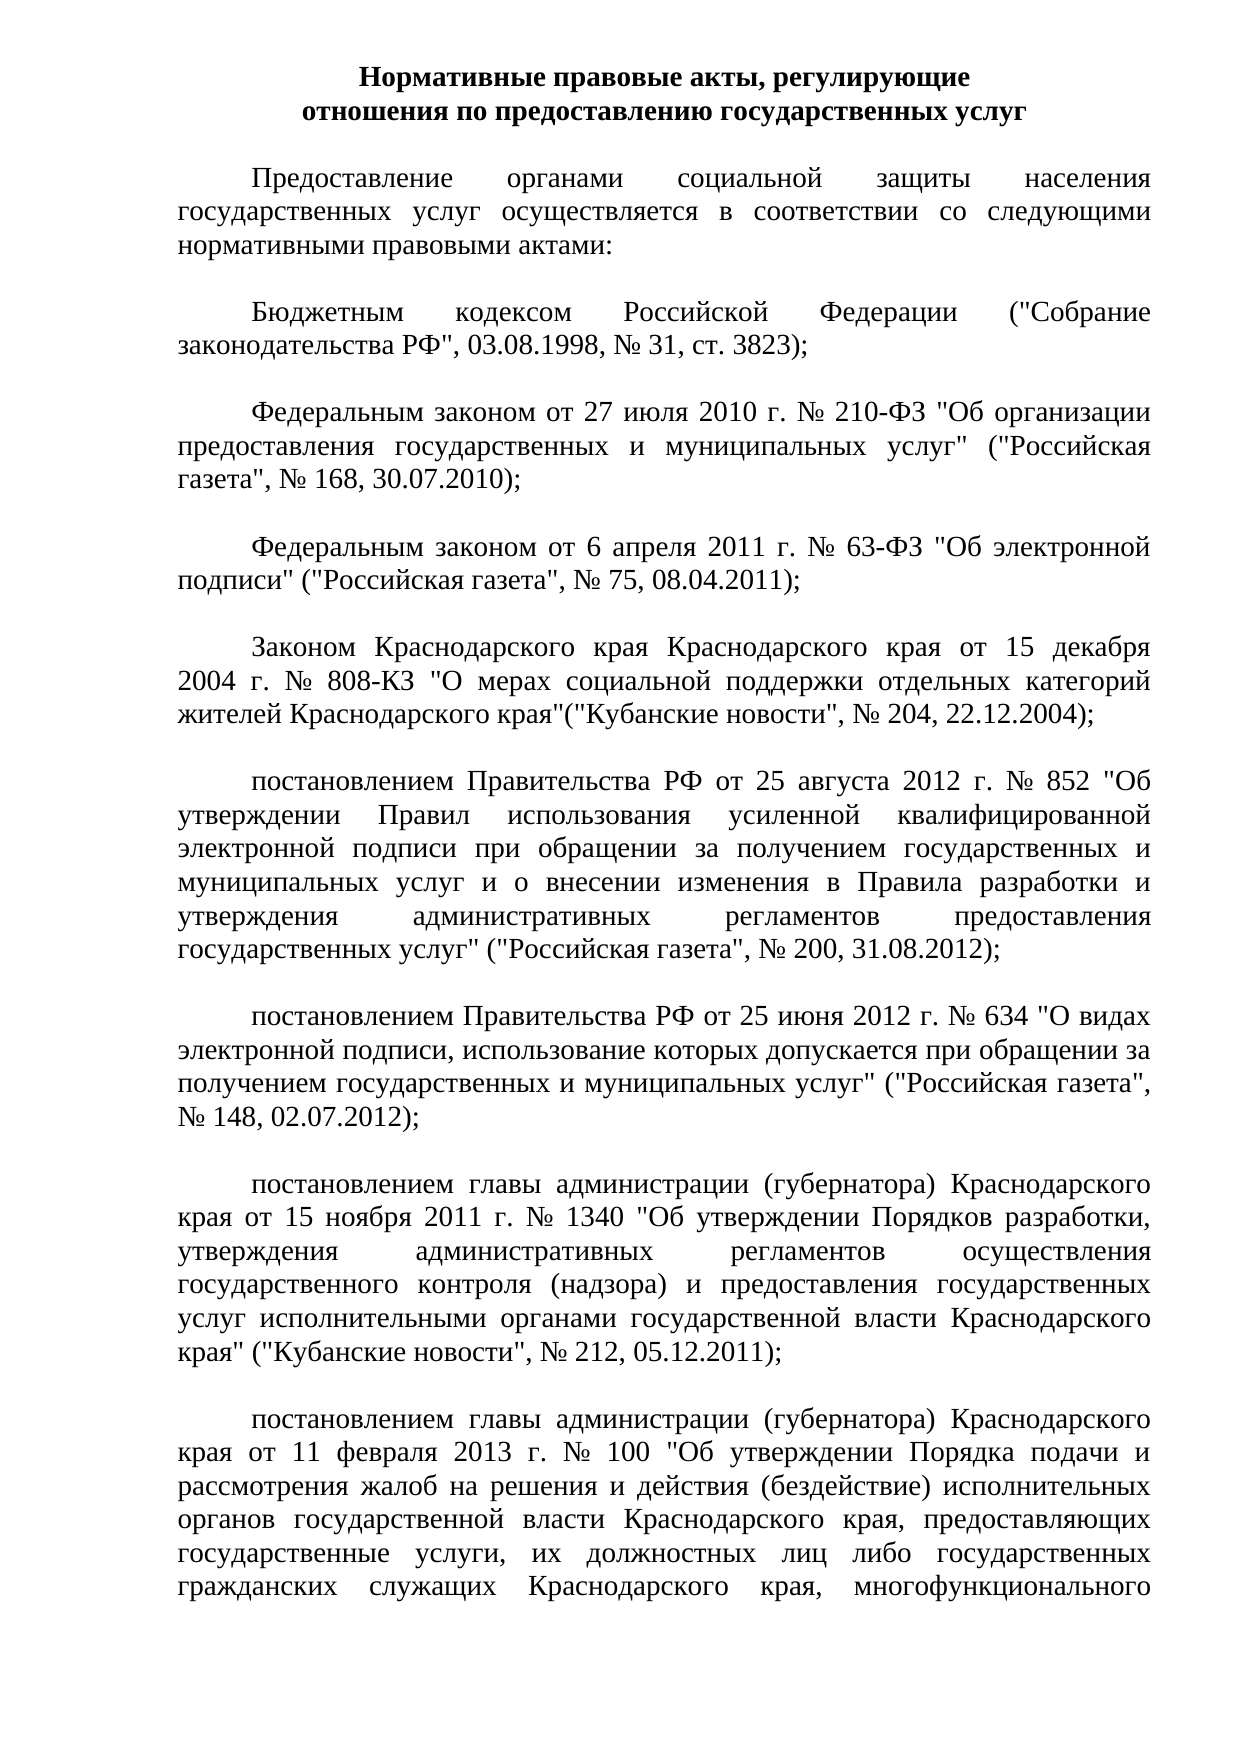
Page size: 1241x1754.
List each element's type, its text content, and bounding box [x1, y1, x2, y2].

text Федеральным законом от 6 апреля 2011 г. № 63-ФЗ "Об электронной подписи" ("Российская газета", № 75, 08.04.2011); [177, 529, 1152, 596]
text отношения по предоставлению государственных услуг [177, 93, 1152, 126]
text Предоставление органами социальной защиты населения государственных услуг осуществляется в соответствии со следующими нормативными правовыми актами: [177, 160, 1152, 260]
text постановлением Правительства РФ от 25 июня 2012 г. № 634 "О видах электронной подписи, использование которых допускается при обращении за получением государственных и муниципальных услуг" ("Российская газета", № 148, 02.07.2012); [177, 998, 1152, 1132]
text постановлением главы администрации (губернатора) Краснодарского края от 15 ноября 2011 г. № 1340 "Об утверждении Порядков разработки, утверждения административных регламентов осуществления государственного контроля (надзора) и предоставления государственных услуг исполнительными органами государственной власти Краснодарского края" ("Кубанские новости", № 212, 05.12.2011); [177, 1166, 1152, 1367]
text Законом Краснодарского края Краснодарского края от 15 декабря 2004 г. № 808-КЗ "О мерах социальной поддержки отдельных категорий жителей Краснодарского края"("Кубанские новости", № 204, 22.12.2004); [177, 629, 1152, 730]
text Нормативные правовые акты, регулирующие [177, 59, 1152, 93]
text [177, 1401, 1152, 1602]
text Бюджетным кодексом Российской Федерации ("Собрание законодательства РФ", 03.08.1998, № 31, ст. 3823); [177, 294, 1152, 361]
text постановлением Правительства РФ от 25 августа 2012 г. № 852 "Об утверждении Правил использования усиленной квалифицированной электронной подписи при обращении за получением государственных и муниципальных услуг и о внесении изменения в Правила разработки и утверждения административных регламентов предоставления государственных услуг" ("Российская газета", № 200, 31.08.2012); [177, 763, 1152, 965]
text Федеральным законом от 27 июля 2010 г. № 210-ФЗ "Об организации предоставления государственных и муниципальных услуг" ("Российская газета", № 168, 30.07.2010); [177, 394, 1152, 495]
